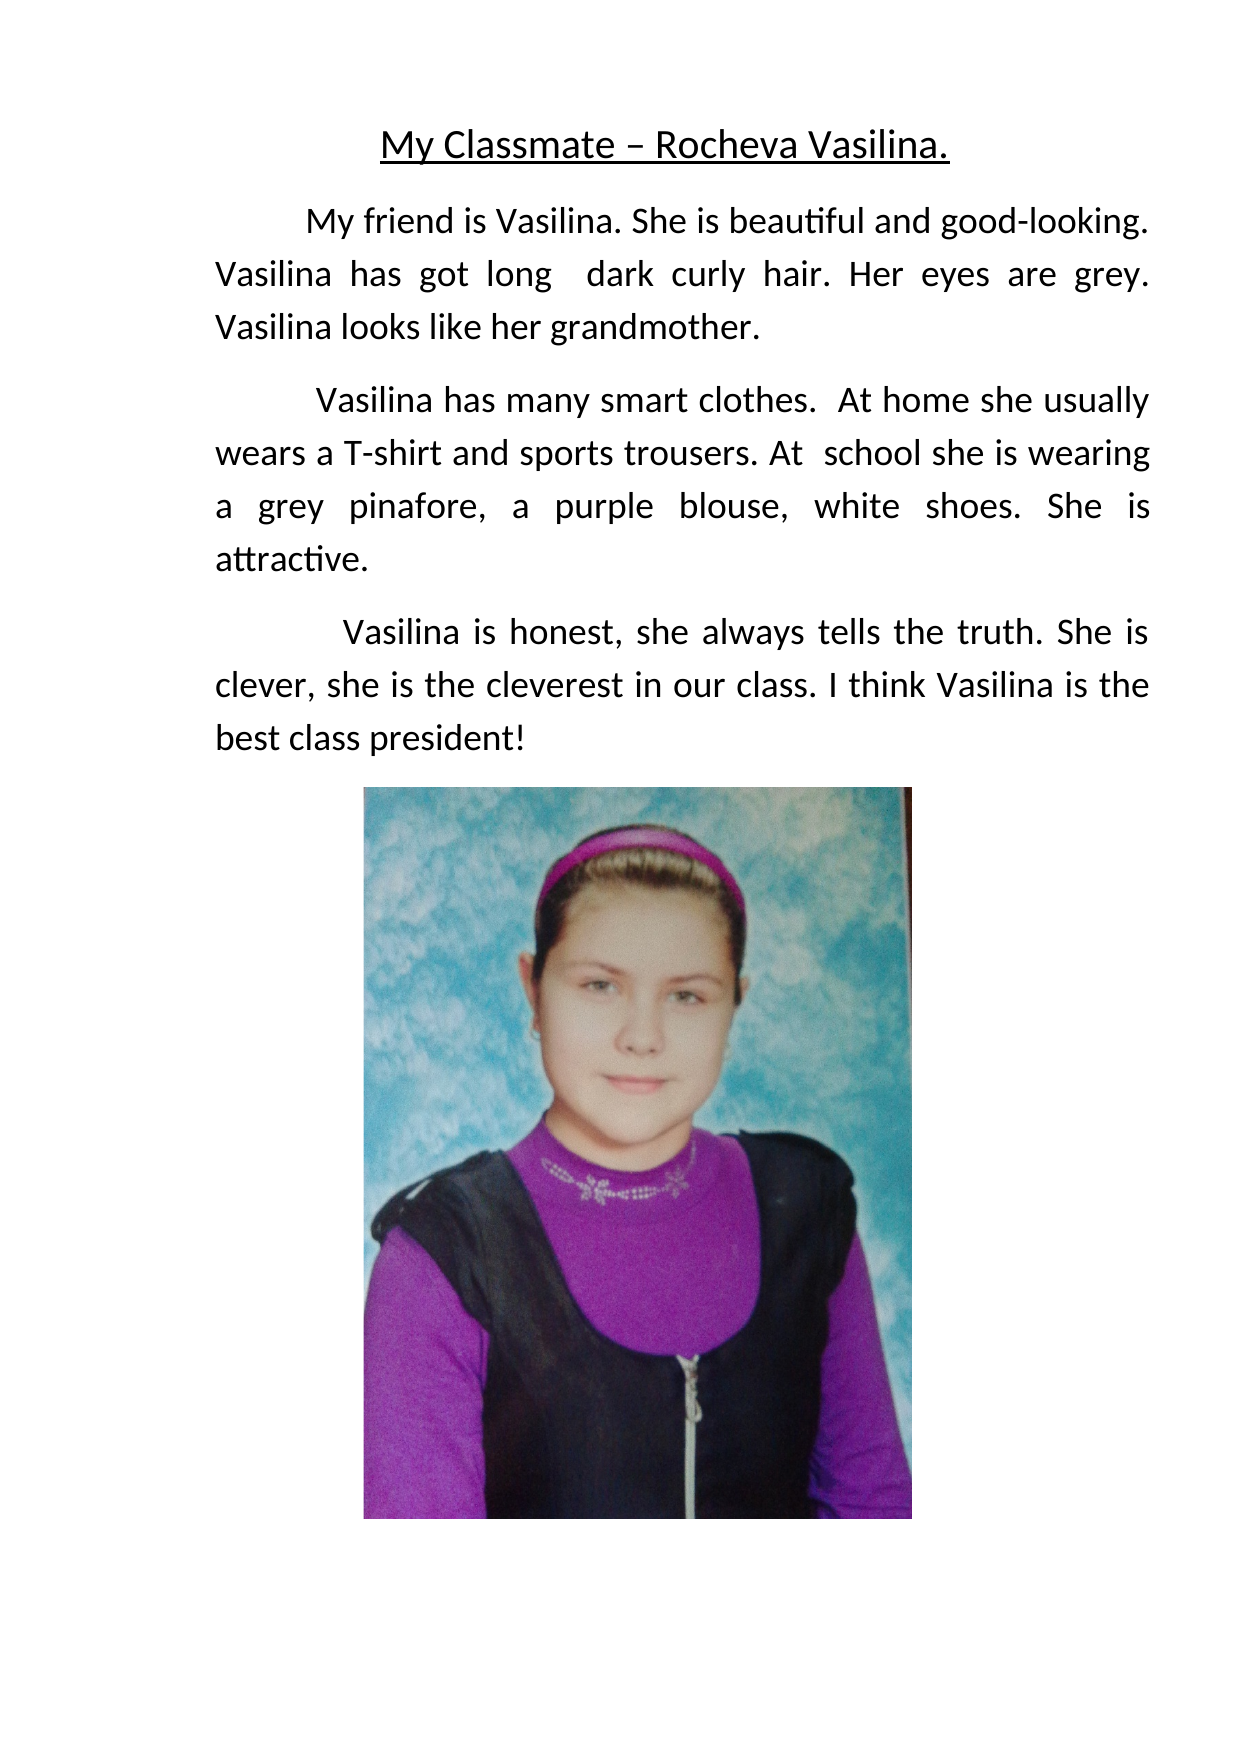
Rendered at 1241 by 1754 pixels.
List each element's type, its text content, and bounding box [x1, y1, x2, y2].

text Vasilina is honest, she always tells the truth. She is clever, she is the cleverest in our class. I think Vasilina is the best class president! [215, 608, 1152, 759]
text My Classmate – Rocheva Vasilina. [177, 118, 1152, 169]
text My friend is Vasilina. She is beautiful and good-looking. Vasilina has got long dark curly hair. Her eyes are grey. Vasilina looks like her grandmother. [215, 197, 1152, 349]
text Vasilina has many smart clothes. At home she usually wears a T-shirt and sports trousers. At school she is wearing a grey pinafore, a purple blouse, white shoes. She is attractive. [215, 376, 1152, 580]
picture [363, 787, 912, 1519]
